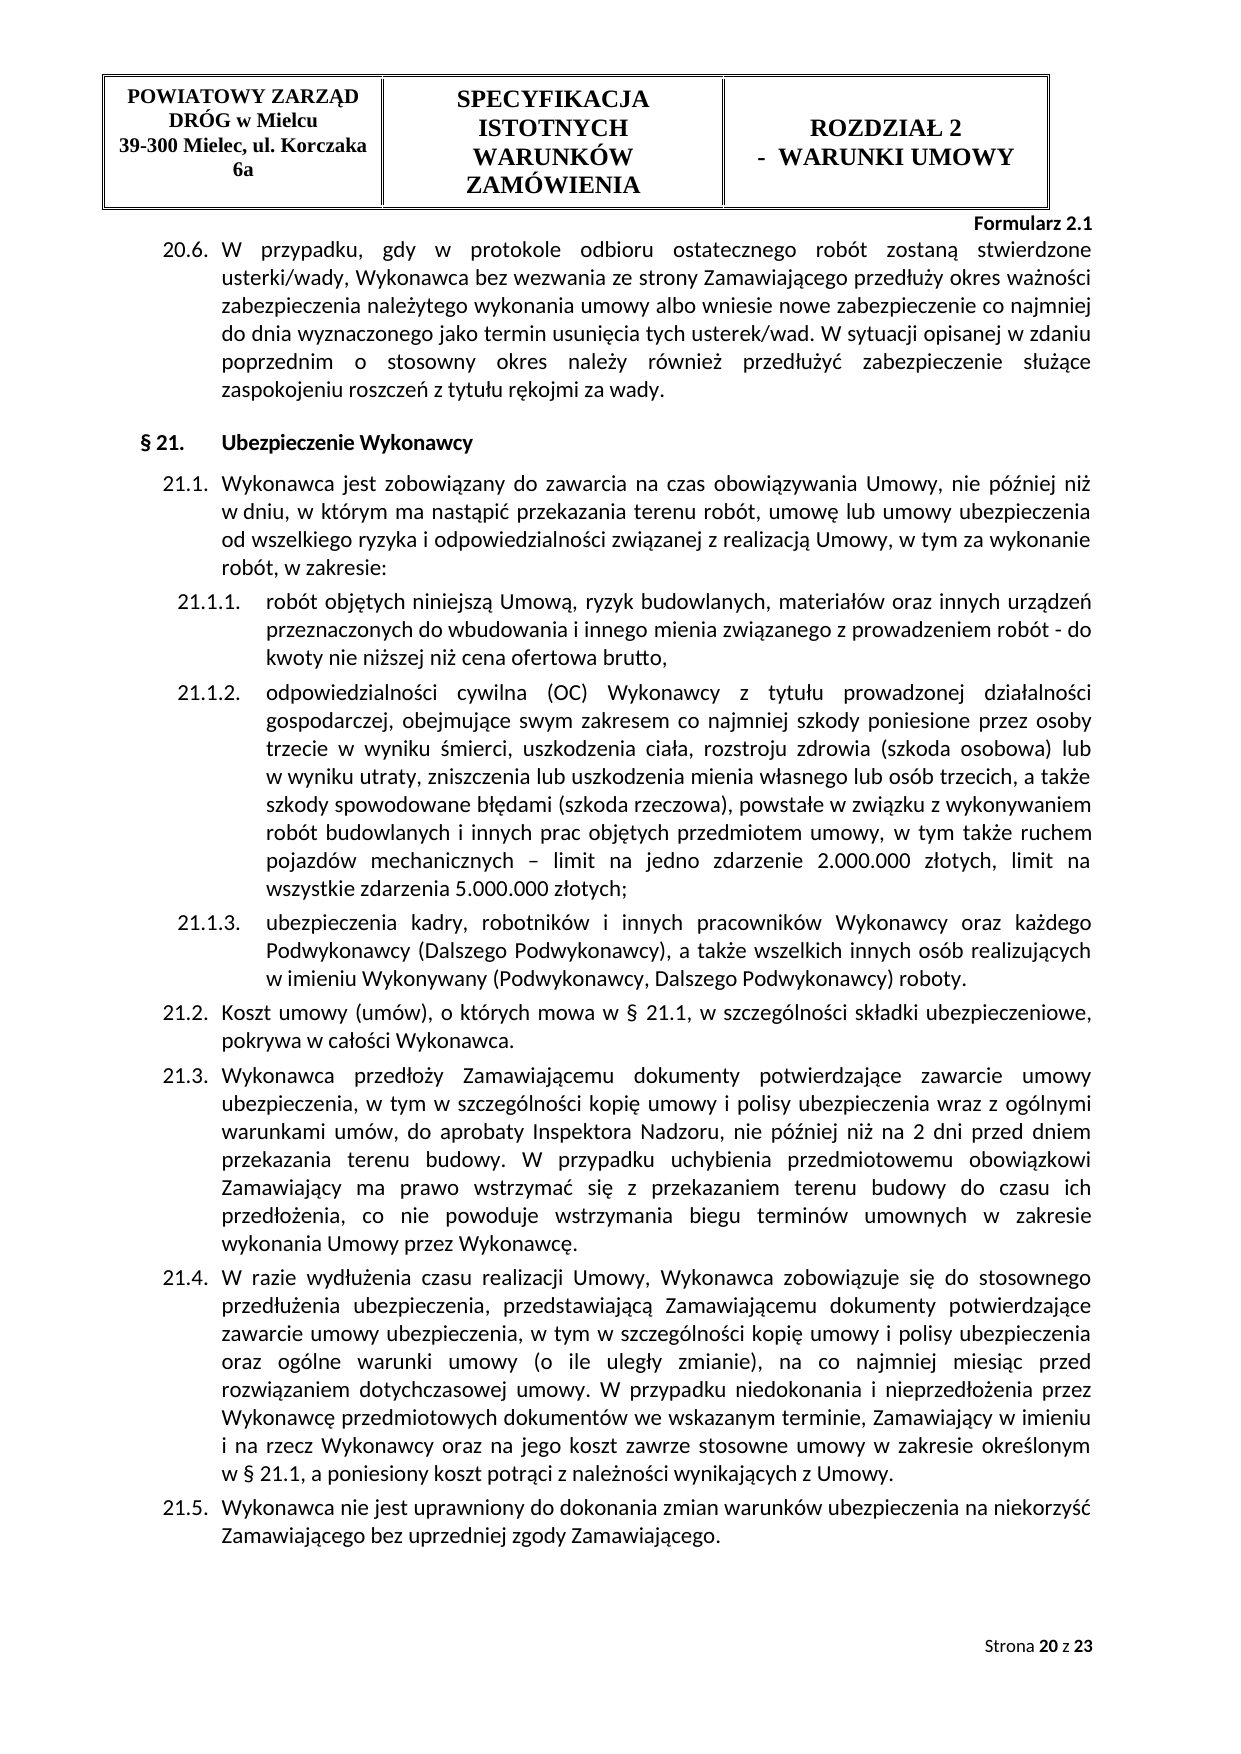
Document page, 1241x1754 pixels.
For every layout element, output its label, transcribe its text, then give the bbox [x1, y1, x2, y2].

subtitle Koszt umowy (umów), o których mowa w § 21.1, w szczególności składki ubezpieczeniowe, pokrywa w całości Wykonawca. [162, 998, 1093, 1054]
subtitle Ubezpieczenie Wykonawcy [162, 428, 1093, 457]
subtitle odpowiedzialności cywilna (OC) Wykonawcy z tytułu prowadzonej działalności gospodarczej, obejmujące swym zakresem co najmniej szkody poniesione przez osoby trzecie w wyniku śmierci, uszkodzenia ciała, rozstroju zdrowia (szkoda osobowa) lub w wyniku utraty, zniszczenia lub uszkodzenia mienia własnego lub osób trzecich, a także szkody spowodowane błędami (szkoda rzeczowa), powstałe w związku z wykonywaniem robót budowlanych i innych prac objętych przedmiotem umowy, w tym także ruchem pojazdów mechanicznych – limit na jedno zdarzenie 2.000.000 złotych, limit na wszystkie zdarzenia 5.000.000 złotych; [177, 678, 1093, 902]
subtitle Wykonawca przedłoży Zamawiającemu dokumenty potwierdzające zawarcie umowy ubezpieczenia, w tym w szczególności kopię umowy i polisy ubezpieczenia wraz z ogólnymi warunkami umów, do aprobaty Inspektora Nadzoru, nie później niż na 2 dni przed dniem przekazania terenu budowy. W przypadku uchybienia przedmiotowemu obowiązkowi Zamawiający ma prawo wstrzymać się z przekazaniem terenu budowy do czasu ich przedłożenia, co nie powoduje wstrzymania biegu terminów umownych w zakresie wykonania Umowy przez Wykonawcę. [162, 1061, 1093, 1257]
subtitle robót objętych niniejszą Umową, ryzyk budowlanych, materiałów oraz innych urządzeń przeznaczonych do wbudowania i innego mienia związanego z prowadzeniem robót - do kwoty nie niższej niż cena ofertowa brutto, [177, 587, 1093, 671]
subtitle ubezpieczenia kadry, robotników i innych pracowników Wykonawcy oraz każdego Podwykonawcy (Dalszego Podwykonawcy), a także wszelkich innych osób realizujących w imieniu Wykonywany (Podwykonawcy, Dalszego Podwykonawcy) roboty. [177, 908, 1093, 992]
subtitle W przypadku, gdy w protokole odbioru ostatecznego robót zostaną stwierdzone usterki/wady, Wykonawca bez wezwania ze strony Zamawiającego przedłuży okres ważności zabezpieczenia należytego wykonania umowy albo wniesie nowe zabezpieczenie co najmniej do dnia wyznaczonego jako termin usunięcia tych usterek/wad. W sytuacji opisanej w zdaniu poprzednim o stosowny okres należy również przedłużyć zabezpieczenie służące zaspokojeniu roszczeń z tytułu rękojmi za wady. [162, 235, 1093, 403]
subtitle W razie wydłużenia czasu realizacji Umowy, Wykonawca zobowiązuje się do stosownego przedłużenia ubezpieczenia, przedstawiającą Zamawiającemu dokumenty potwierdzające zawarcie umowy ubezpieczenia, w tym w szczególności kopię umowy i polisy ubezpieczenia oraz ogólne warunki umowy (o ile uległy zmianie), na co najmniej miesiąc przed rozwiązaniem dotychczasowej umowy. W przypadku niedokonania i nieprzedłożenia przez Wykonawcę przedmiotowych dokumentów we wskazanym terminie, Zamawiający w imieniu i na rzecz Wykonawcy oraz na jego koszt zawrze stosowne umowy w zakresie określonym w § 21.1, a poniesiony koszt potrąci z należności wynikających z Umowy. [162, 1263, 1093, 1487]
subtitle Wykonawca jest zobowiązany do zawarcia na czas obowiązywania Umowy, nie później niż w dniu, w którym ma nastąpić przekazania terenu robót, umowę lub umowy ubezpieczenia od wszelkiego ryzyka i odpowiedzialności związanej z realizacją Umowy, w tym za wykonanie robót, w zakresie: [162, 469, 1093, 581]
subtitle Wykonawca nie jest uprawniony do dokonania zmian warunków ubezpieczenia na niekorzyść Zamawiającego bez uprzedniej zgody Zamawiającego. [162, 1493, 1093, 1549]
